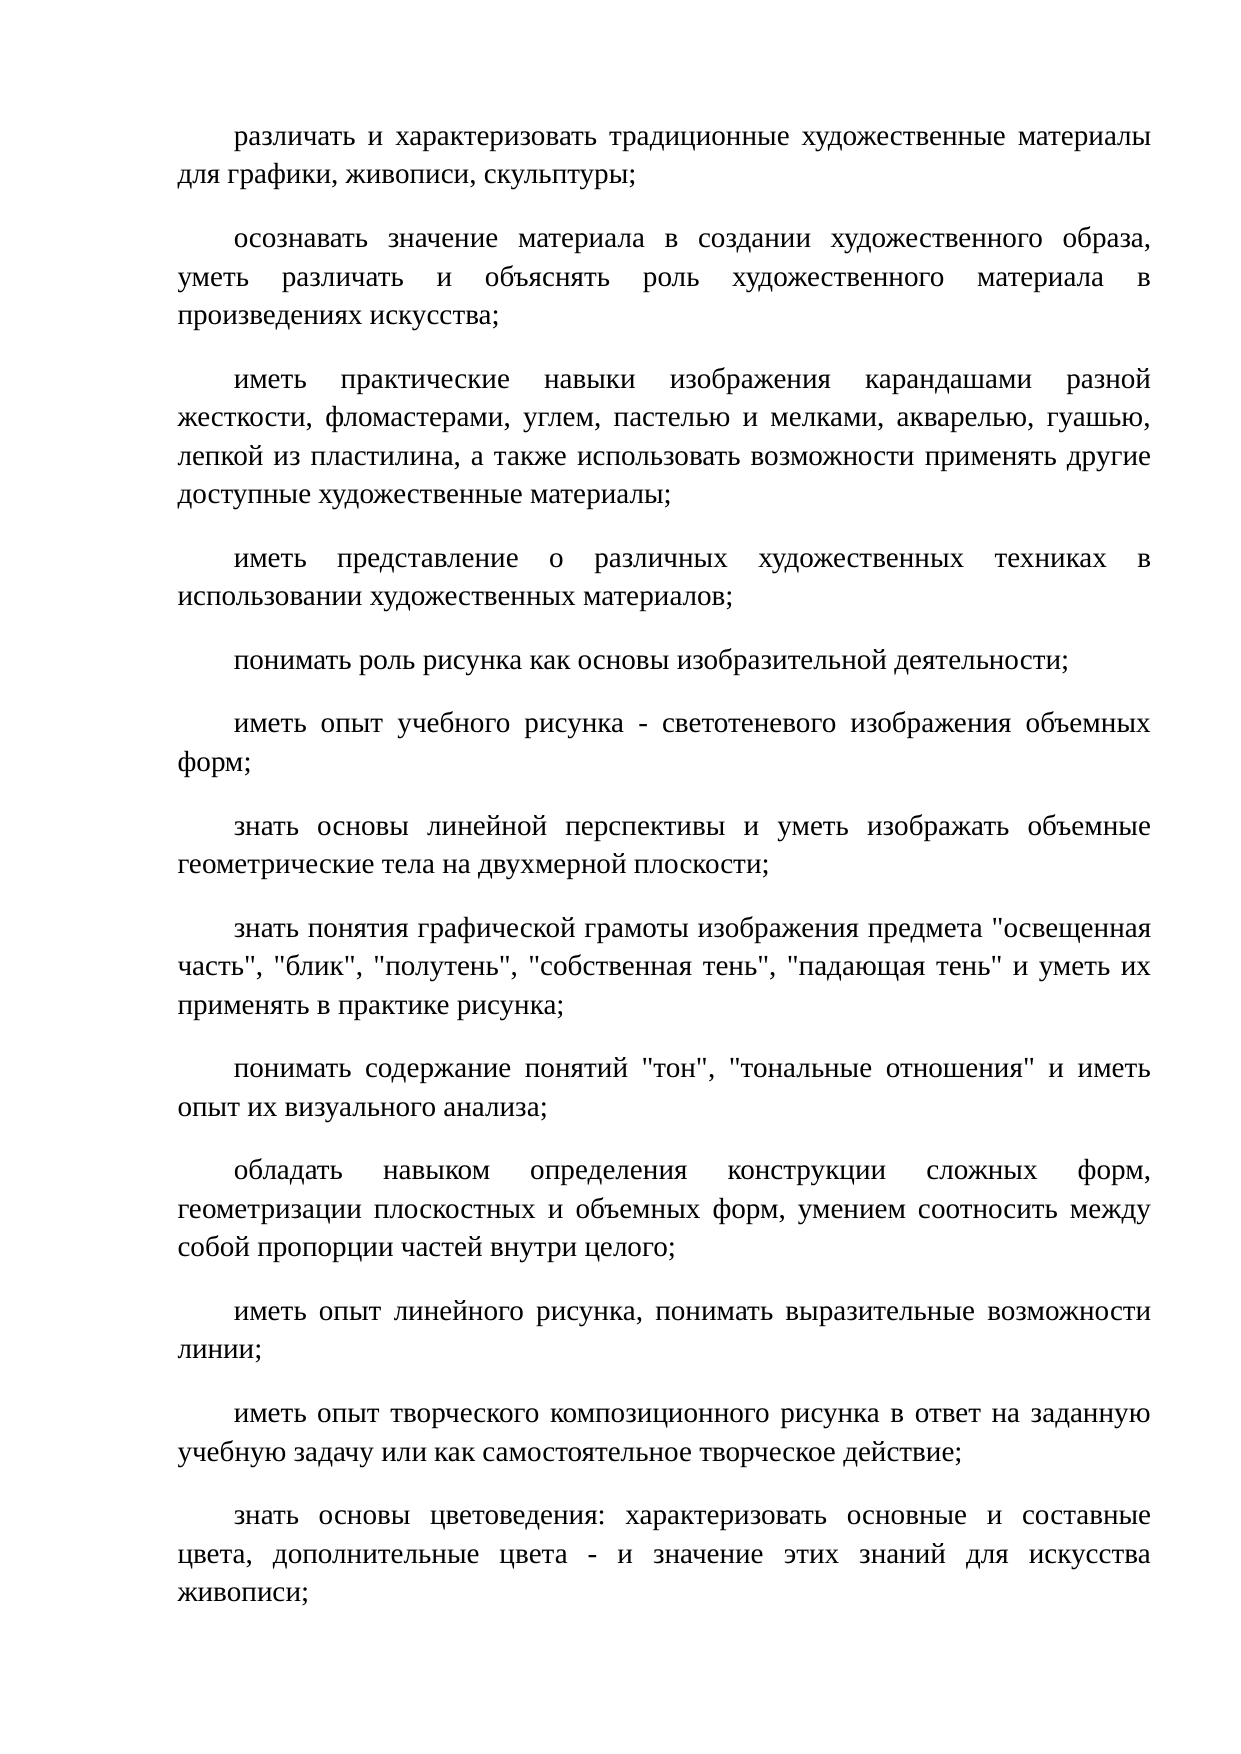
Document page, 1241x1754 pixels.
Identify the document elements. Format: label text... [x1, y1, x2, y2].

text понимать содержание понятий "тон", "тональные отношения" и иметь опыт их визуального анализа; [177, 1050, 1152, 1122]
text знать основы линейной перспективы и уметь изображать объемные геометрические тела на двухмерной плоскости; [177, 808, 1152, 880]
text иметь опыт линейного рисунка, понимать выразительные возможности линии; [177, 1293, 1152, 1365]
text понимать роль рисунка как основы изобразительной деятельности; [177, 642, 1152, 676]
text осознавать значение материала в создании художественного образа, уметь различать и объяснять роль художественного материала в произведениях искусства; [177, 220, 1152, 331]
text иметь опыт учебного рисунка - светотеневого изображения объемных форм; [177, 706, 1152, 778]
text иметь опыт творческого композиционного рисунка в ответ на заданную учебную задачу или как самостоятельное творческое действие; [177, 1395, 1152, 1467]
text различать и характеризовать традиционные художественные материалы для графики, живописи, скульптуры; [177, 118, 1152, 190]
text иметь представление о различных художественных техниках в использовании художественных материалов; [177, 540, 1152, 612]
text знать понятия графической грамоты изображения предмета "освещенная часть", "блик", "полутень", "собственная тень", "падающая тень" и уметь их применять в практике рисунка; [177, 910, 1152, 1020]
text знать основы цветоведения: характеризовать основные и составные цвета, дополнительные цвета - и значение этих знаний для искусства живописи; [177, 1497, 1152, 1608]
text обладать навыком определения конструкции сложных форм, геометризации плоскостных и объемных форм, умением соотносить между собой пропорции частей внутри целого; [177, 1152, 1152, 1263]
text иметь практические навыки изображения карандашами разной жесткости, фломастерами, углем, пастелью и мелками, акварелью, гуашью, лепкой из пластилина, а также использовать возможности применять другие доступные художественные материалы; [177, 361, 1152, 510]
